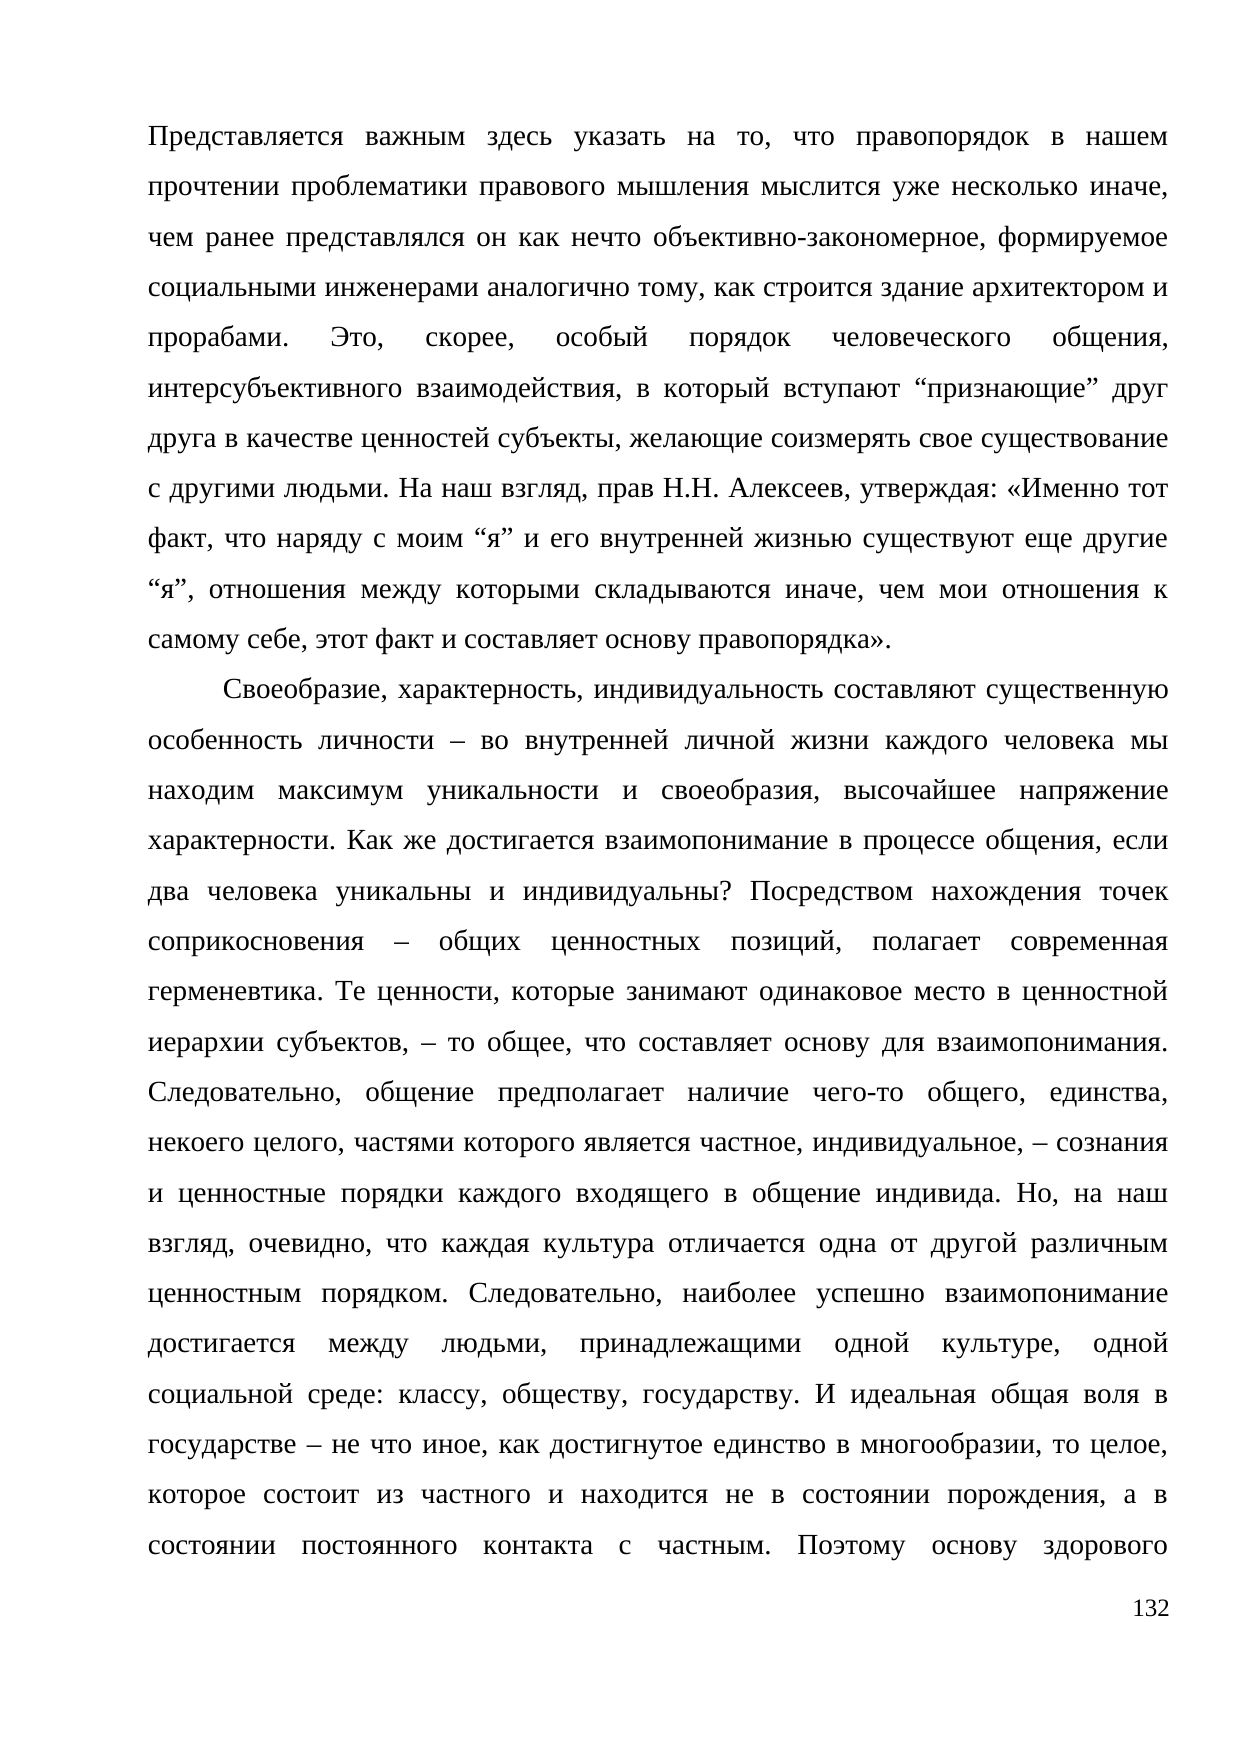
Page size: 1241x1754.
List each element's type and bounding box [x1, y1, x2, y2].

text [148, 672, 1169, 1560]
text [148, 118, 1169, 655]
